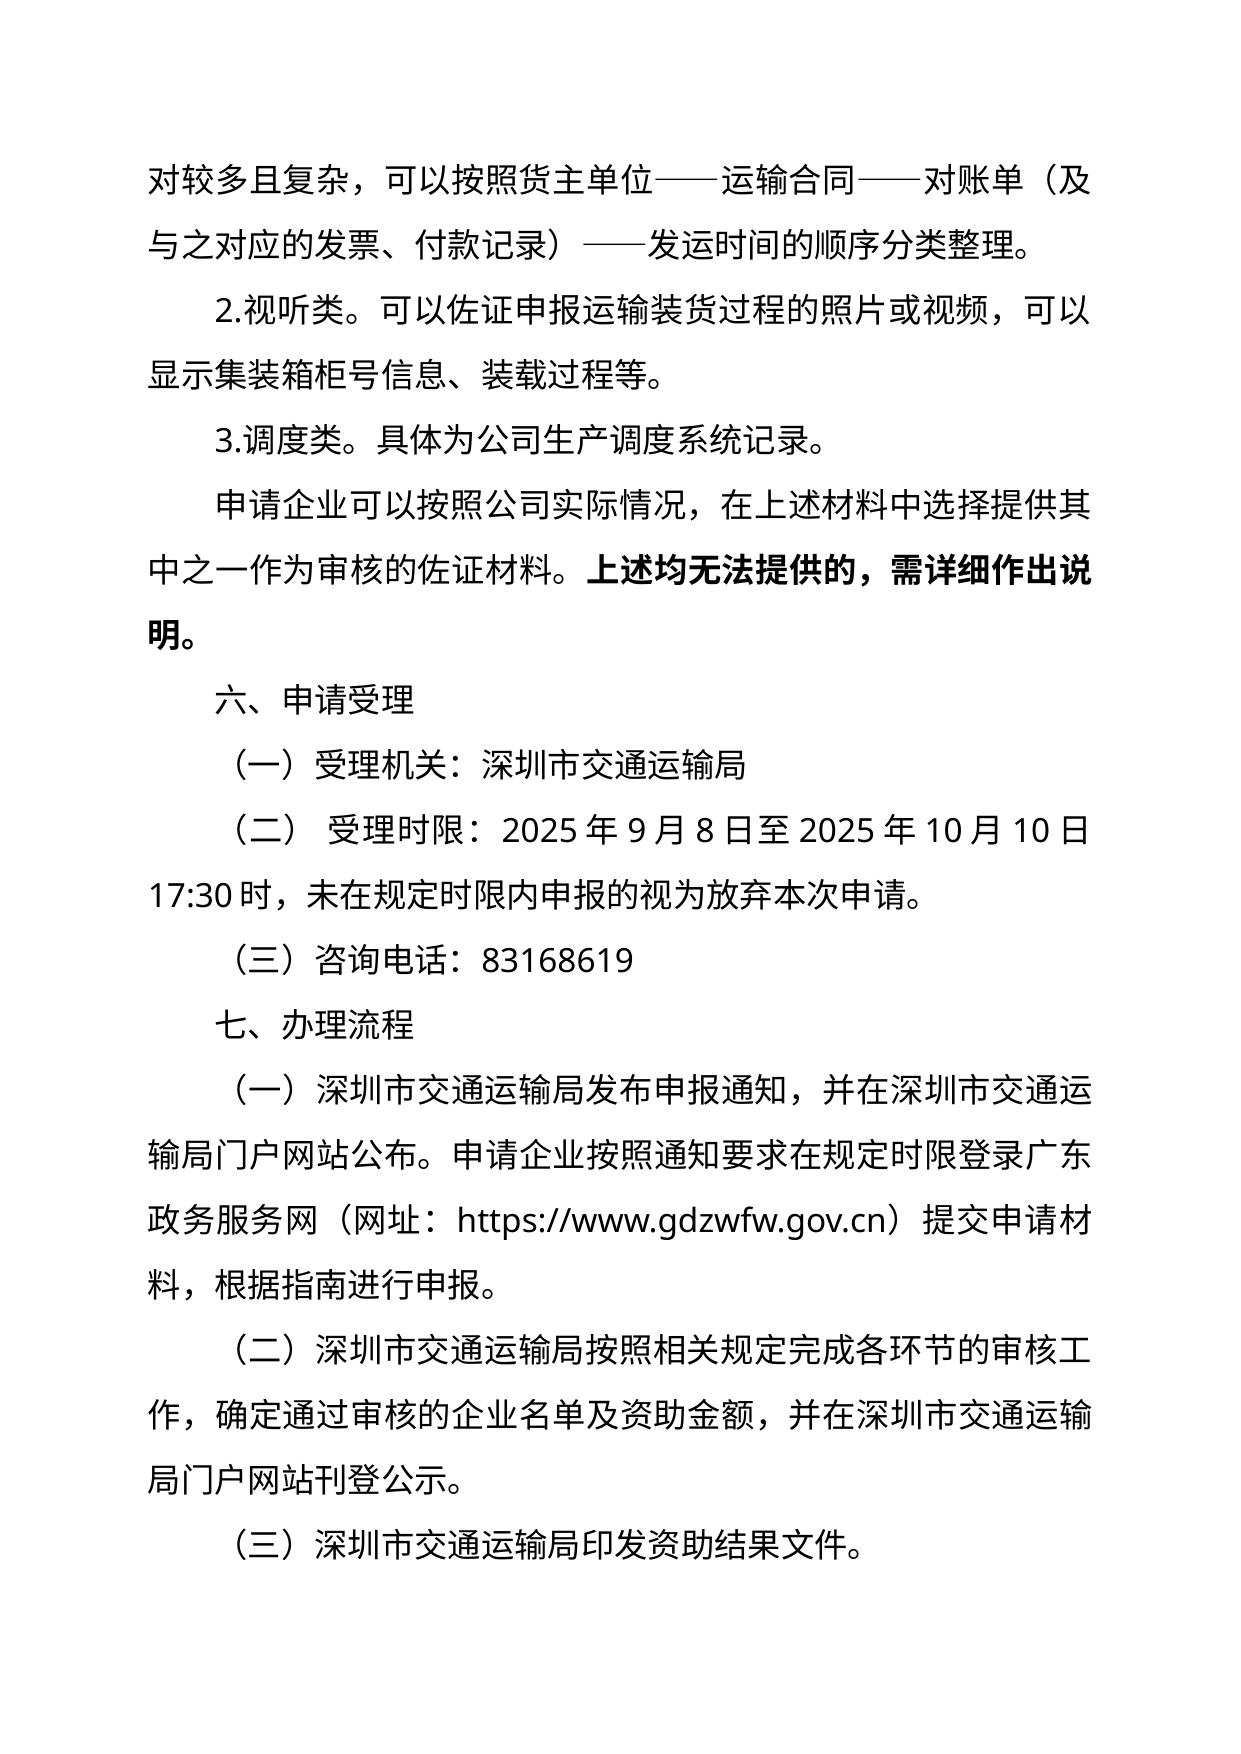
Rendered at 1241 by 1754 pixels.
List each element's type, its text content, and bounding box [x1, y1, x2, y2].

text （一）受理机关：深圳市交通运输局 [148, 796, 1092, 861]
text （一）深圳市交通运输局发布申报通知，并在深圳市交通运输局门户网站公布。申请企业按照通知要求在规定时限登录广东政务服务网（网址：https://www.gdzwfw.gov.cn）提交申请材料，根据指南进行申报。 [148, 1121, 1092, 1381]
text （三）咨询电话：83168619 [148, 991, 1092, 1056]
text （二） 受理时限：2025年9月8日至2025年10月10日17:30时，未在规定时限内申报的视为放弃本次申请。 [148, 861, 1092, 991]
text 3.调度类。具体为公司生产调度系统记录。 [148, 471, 1092, 536]
text 2.视听类。可以佐证申报运输装货过程的照片或视频，可以显示集装箱柜号信息、装载过程等。 [148, 341, 1092, 471]
list 七、办理流程 [148, 1056, 1092, 1121]
text 申请企业可以按照公司实际情况，在上述材料中选择提供其中之一作为审核的佐证材料。上述均无法提供的，需详细作出说明。 [148, 536, 1092, 731]
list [148, 146, 1092, 341]
text （二）深圳市交通运输局按照相关规定完成各环节的审核工作，确定通过审核的企业名单及资助金额，并在深圳市交通运输局门户网站刊登公示。 [148, 1381, 1092, 1576]
list 六、申请受理 [148, 731, 1092, 796]
